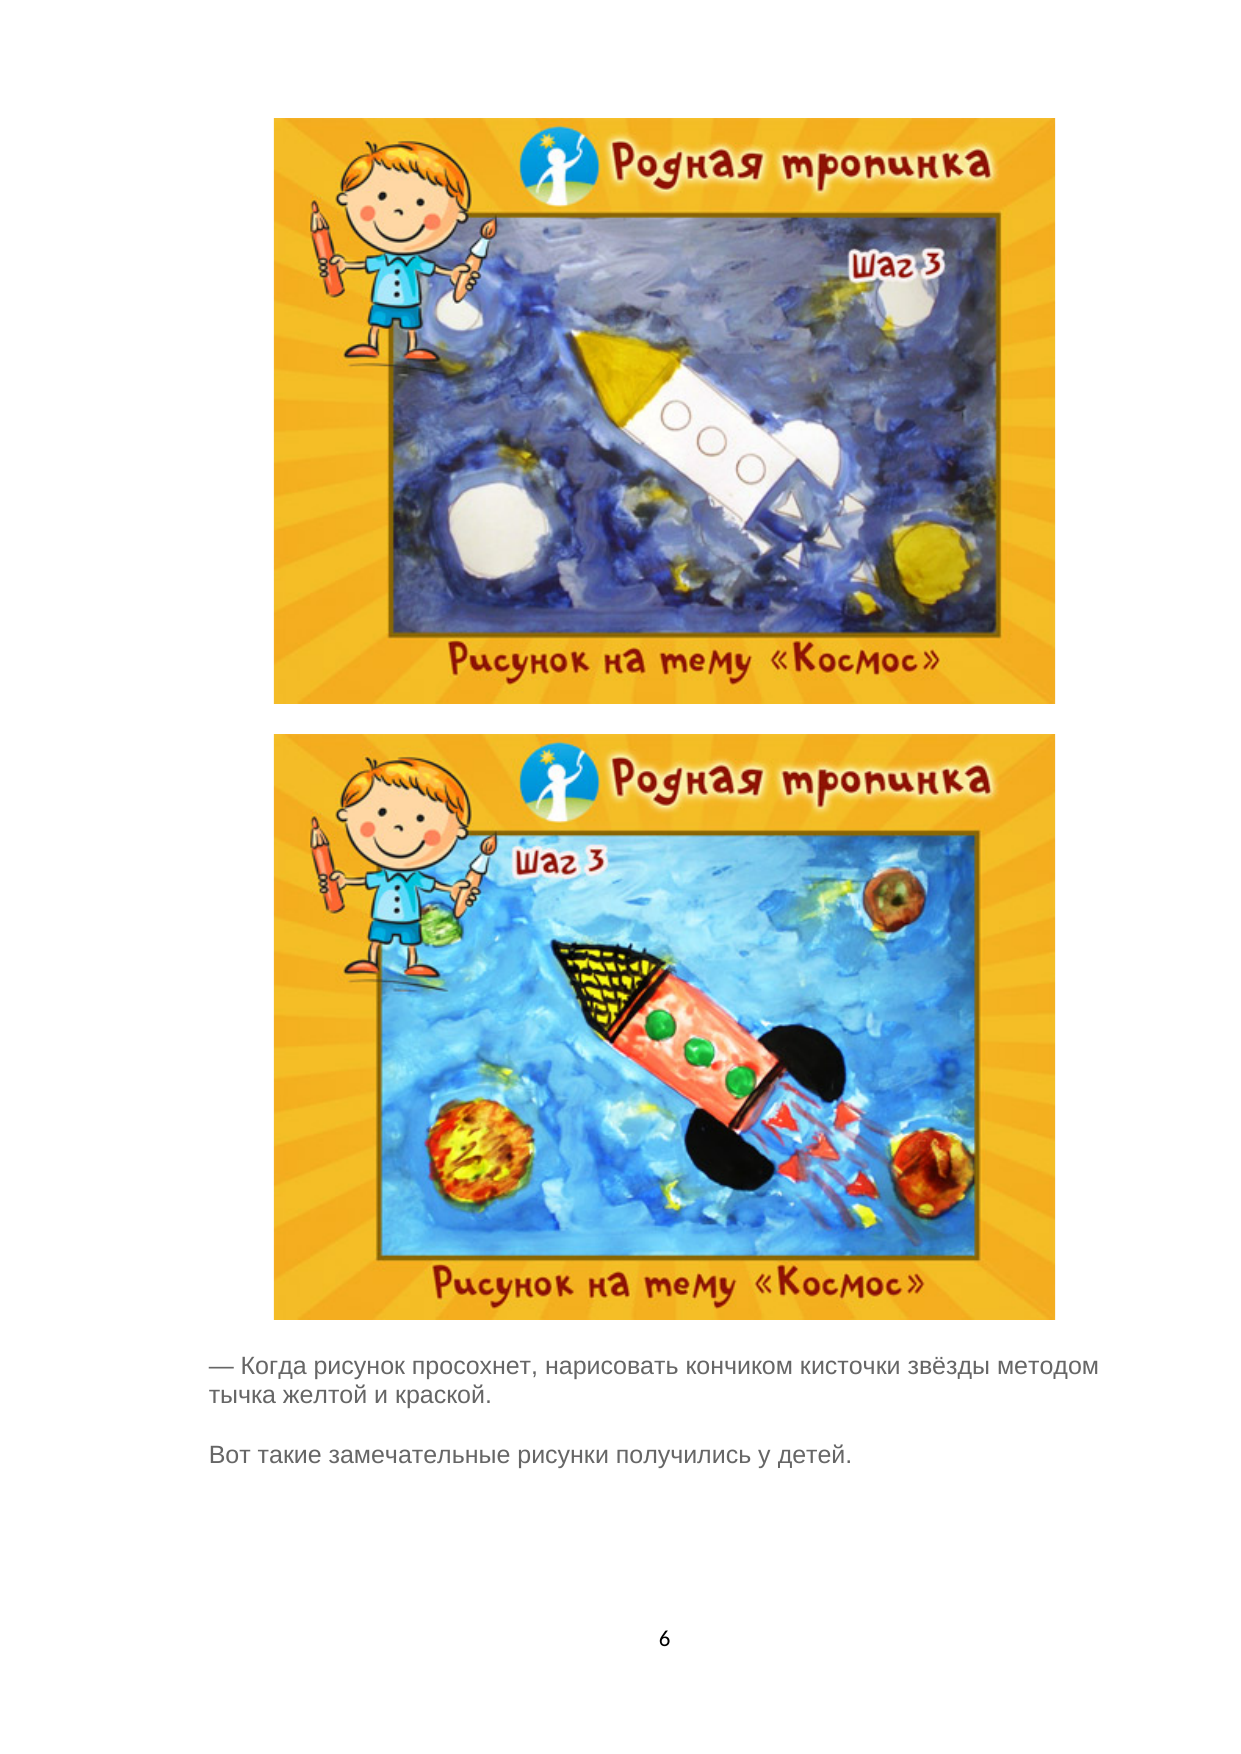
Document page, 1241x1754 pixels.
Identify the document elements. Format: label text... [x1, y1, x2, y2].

text Вот такие замечательные рисунки получились у детей. [208, 1440, 1120, 1468]
picture [273, 118, 1056, 704]
picture [273, 734, 1056, 1320]
text — Когда рисунок просохнет, нарисовать кончиком кисточки звёзды методом тычка желтой и краской. [208, 1351, 1120, 1408]
